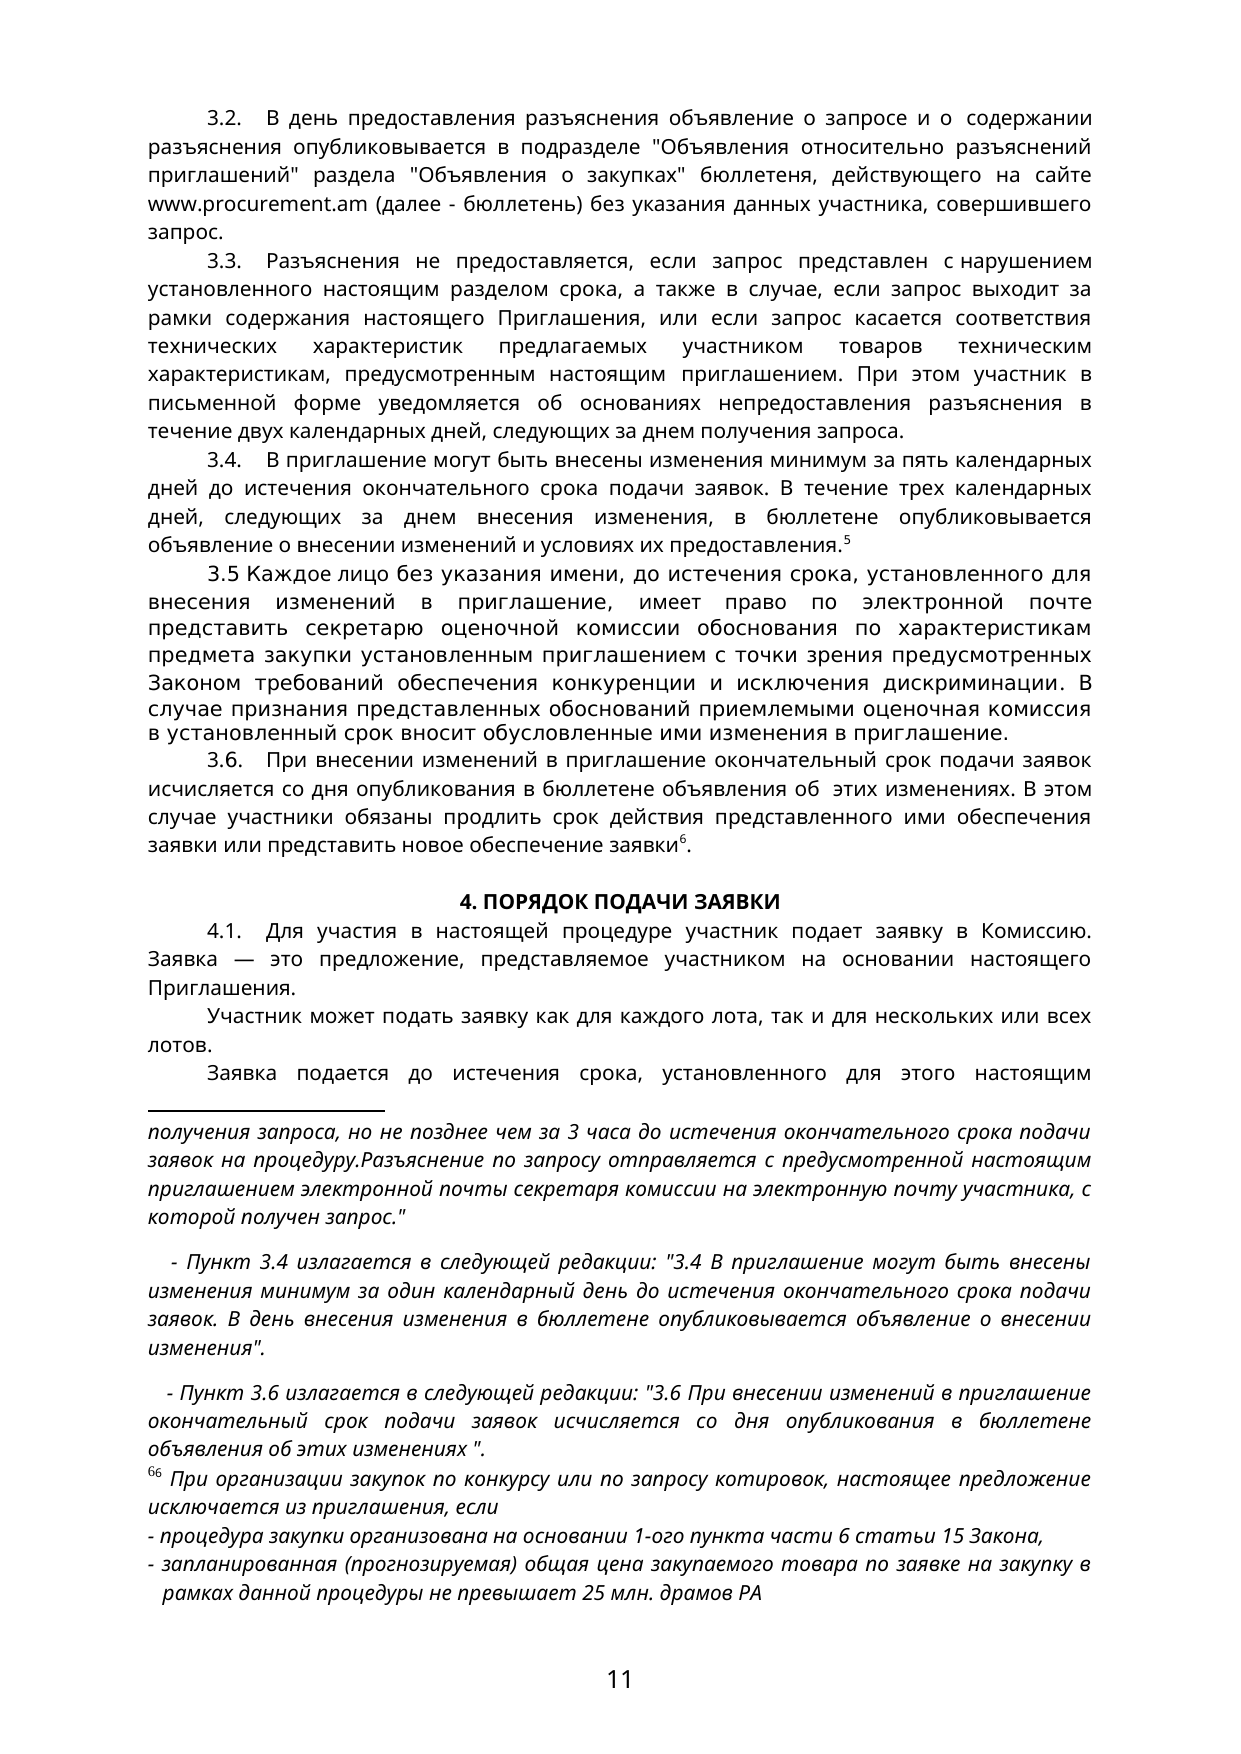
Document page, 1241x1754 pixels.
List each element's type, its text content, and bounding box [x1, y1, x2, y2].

text 3.5 Каждое лицо без указания имени, до истечения срока, установленного для внесения изменений в приглашение, имеет право по электронной почте представить секретарю оценочной комиссии обоснования по характеристикам предмета закупки установленным приглашением с точки зрения предусмотренных Законом требований обеспечения конкуренции и исключения дискриминации. В случае признания представленных обоснований приемлемыми оценочная комиссия в установленный срок вносит обусловленные ими изменения в приглашение. [148, 559, 1092, 745]
text Заявка подается до истечения срока, установленного для этого настоящим Приглашением. [148, 1058, 1092, 1087]
text 4. ПОРЯДОК ПОДАЧИ ЗАЯВКИ [148, 887, 1092, 916]
text Участник может подать заявку как для каждого лота, так и для нескольких или всех лотов. [148, 1001, 1092, 1058]
text 4.1. Для участия в настоящей процедуре участник подает заявку в Комиссию. Заявка — это предложение, представляемое участником на основании настоящего Приглашения. [148, 916, 1092, 1001]
text 3.3. Разъяснения не предоставляется, если запрос представлен с нарушением установленного настоящим разделом срока, а также в случае, если запрос выходит за рамки содержания настоящего Приглашения, или если запрос касается соответствия технических характеристик предлагаемых участником товаров техническим характеристикам, предусмотренным настоящим приглашением. При этом участник в письменной форме уведомляется об основаниях непредоставления разъяснения в течение двух календарных дней, следующих за днем получения запроса. [148, 246, 1092, 445]
text 3.2. В день предоставления разъяснения объявление о запросе и о содержании разъяснения опубликовывается в подразделе "Объявления относительно разъяснений приглашений" раздела "Объявления о закупках" бюллетеня, действующего на сайте www.procurement.am (далее - бюллетень) без указания данных участника, совершившего запрос. [148, 103, 1092, 246]
text 3.6. При внесении изменений в приглашение окончательный срок подачи заявок исчисляется со дня опубликования в бюллетене объявления об этих изменениях. В этом случае участники обязаны продлить срок действия представленного ими обеспечения заявки или представить новое обеспечение заявки6. [148, 745, 1092, 859]
text 3.4. В приглашение могут быть внесены изменения минимум за пять календарных дней до истечения окончательного срока подачи заявок. В течение трех календарных дней, следующих за днем внесения изменения, в бюллетене опубликовывается объявление о внесении изменений и условиях их предоставления.5 [148, 445, 1092, 559]
